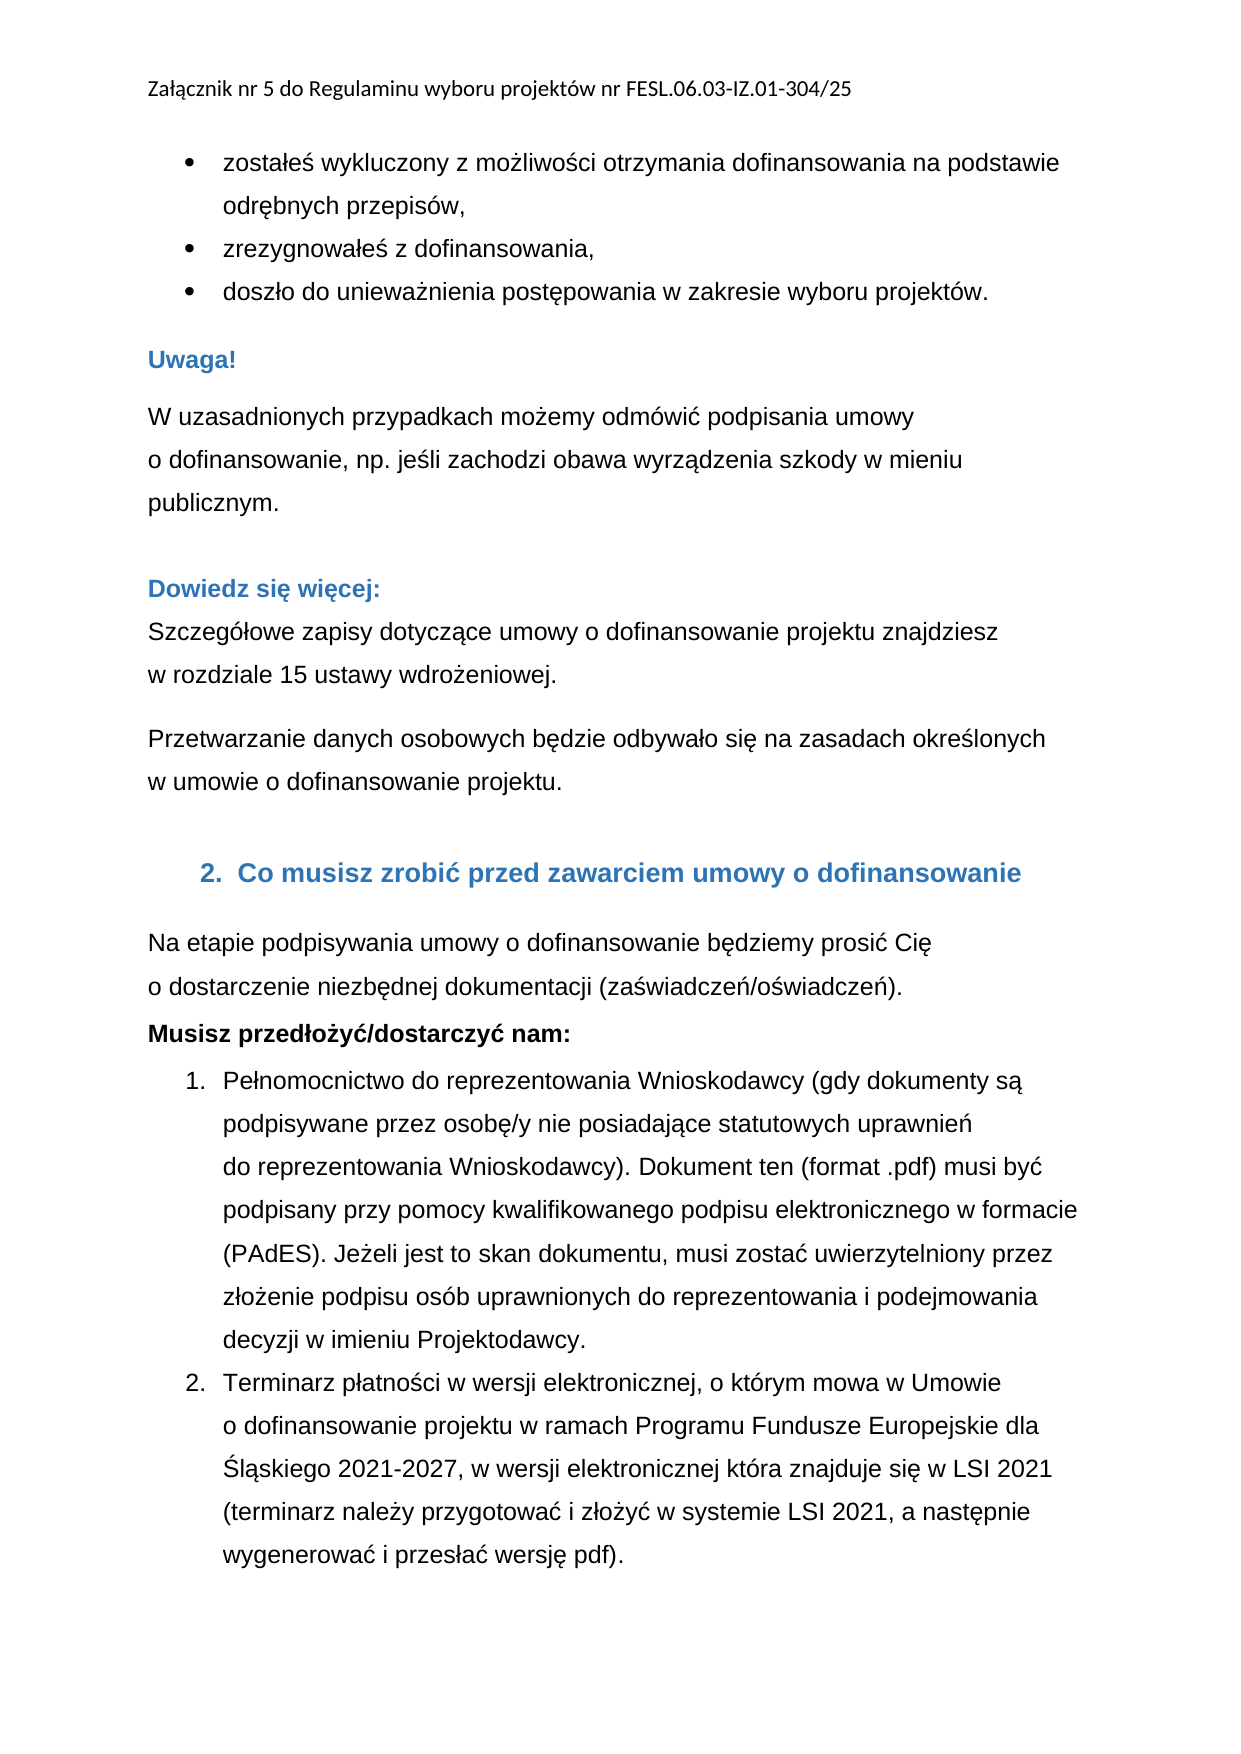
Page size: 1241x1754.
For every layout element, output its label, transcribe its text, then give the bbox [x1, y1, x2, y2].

list Co musisz zrobić przed zawarciem umowy o dofinansowanie [200, 857, 1093, 888]
text Przetwarzanie danych osobowych będzie odbywało się na zasadach określonych w umowie o dofinansowanie projektu. [148, 724, 1093, 796]
text Uwaga! [148, 345, 1093, 374]
list zostałeś wykluczony z możliwości otrzymania dofinansowania na podstawie odrębnych przepisów, [185, 148, 1093, 219]
list doszło do unieważnienia postępowania w zakresie wyboru projektów. [185, 277, 1093, 306]
text Na etapie podpisywania umowy o dofinansowanie będziemy prosić Cię o dostarczenie niezbędnej dokumentacji (zaświadczeń/oświadczeń). [148, 928, 1093, 1000]
list Pełnomocnictwo do reprezentowania Wnioskodawcy (gdy dokumenty są podpisywane przez osobę/y nie posiadające statutowych uprawnień do reprezentowania Wnioskodawcy). Dokument ten (format .pdf) musi być podpisany przy pomocy kwalifikowanego podpisu elektronicznego w formacie (PAdES). Jeżeli jest to skan dokumentu, musi zostać uwierzytelniony przez złożenie podpisu osób uprawnionych do reprezentowania i podejmowania decyzji w imieniu Projektodawcy. [185, 1066, 1093, 1354]
text Szczegółowe zapisy dotyczące umowy o dofinansowanie projektu znajdziesz w rozdziale 15 ustawy wdrożeniowej. [148, 617, 1093, 689]
text Musisz przedłożyć/dostarczyć nam: [148, 1019, 1093, 1048]
list zrezygnowałeś z dofinansowania, [185, 234, 1093, 263]
text W uzasadnionych przypadkach możemy odmówić podpisania umowy o dofinansowanie, np. jeśli zachodzi obawa wyrządzenia szkody w mieniu publicznym. [148, 401, 1093, 516]
list Terminarz płatności w wersji elektronicznej, o którym mowa w Umowie o dofinansowanie projektu w ramach Programu Fundusze Europejskie dla Śląskiego 2021-2027, w wersji elektronicznej która znajduje się w LSI 2021 (terminarz należy przygotować i złożyć w systemie LSI 2021, a następnie wygenerować i przesłać wersję pdf). [185, 1368, 1093, 1569]
text Dowiedz się więcej: [148, 574, 1093, 603]
